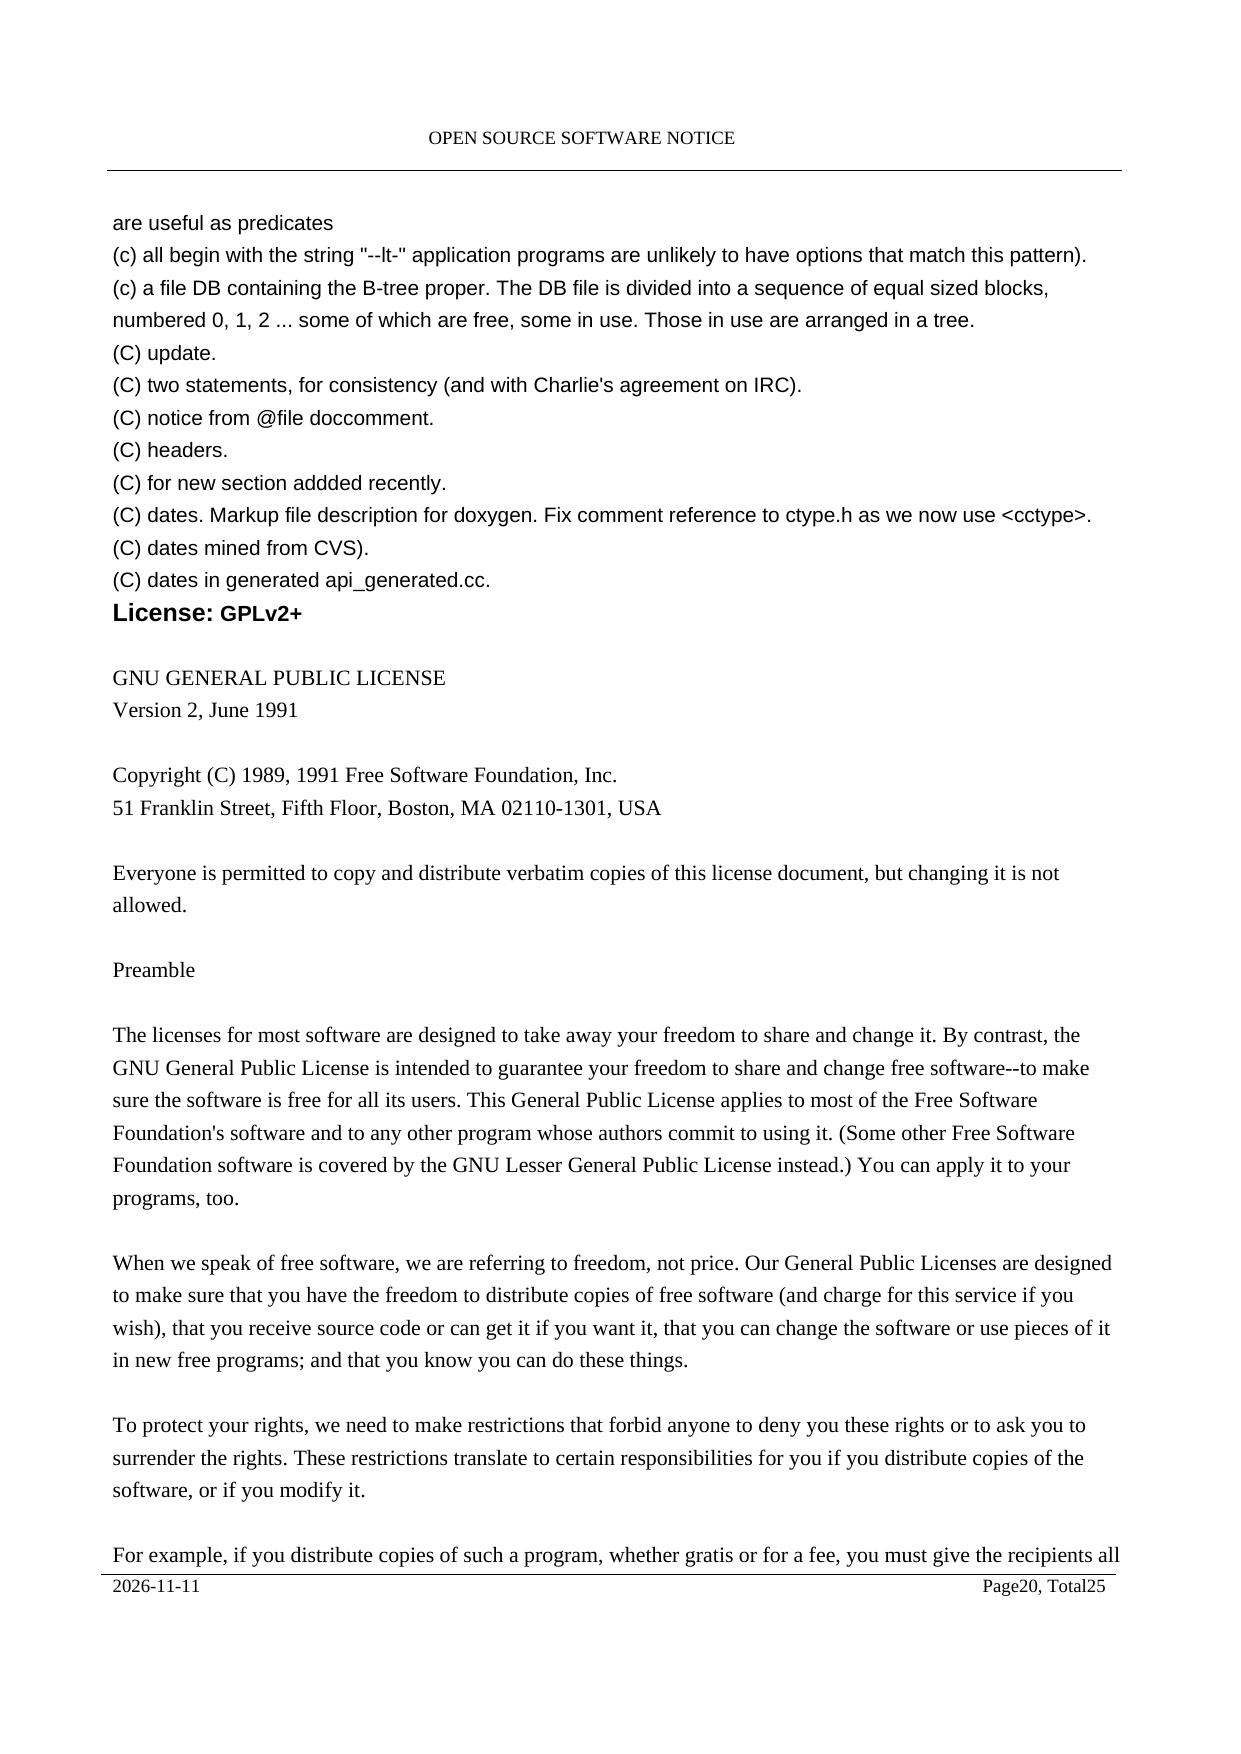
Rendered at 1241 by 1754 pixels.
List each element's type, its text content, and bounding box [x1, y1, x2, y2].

text (c) all begin with the string "--lt-" application programs are unlikely to have options that match this pattern). [112, 239, 1128, 271]
text (C) dates. Markup file description for doxygen. Fix comment reference to ctype.h as we now use <cctype>. [112, 499, 1128, 531]
text (C) two statements, for consistency (and with Charlie's agreement on IRC). [112, 369, 1128, 401]
text (C) dates in generated api_generated.cc. [112, 564, 1128, 596]
text (C) notice from @file doccomment. [112, 401, 1128, 434]
text (c) a file DB containing the B-tree proper. The DB file is divided into a sequence of equal sized blocks, numbered 0, 1, 2 ... some of which are free, some in use. Those in use are arranged in a tree. [112, 271, 1128, 336]
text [112, 206, 1128, 239]
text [112, 596, 1128, 1571]
text (C) for new section addded recently. [112, 466, 1128, 499]
text (C) headers. [112, 434, 1128, 466]
text (C) update. [112, 336, 1128, 369]
text (C) dates mined from CVS). [112, 531, 1128, 564]
